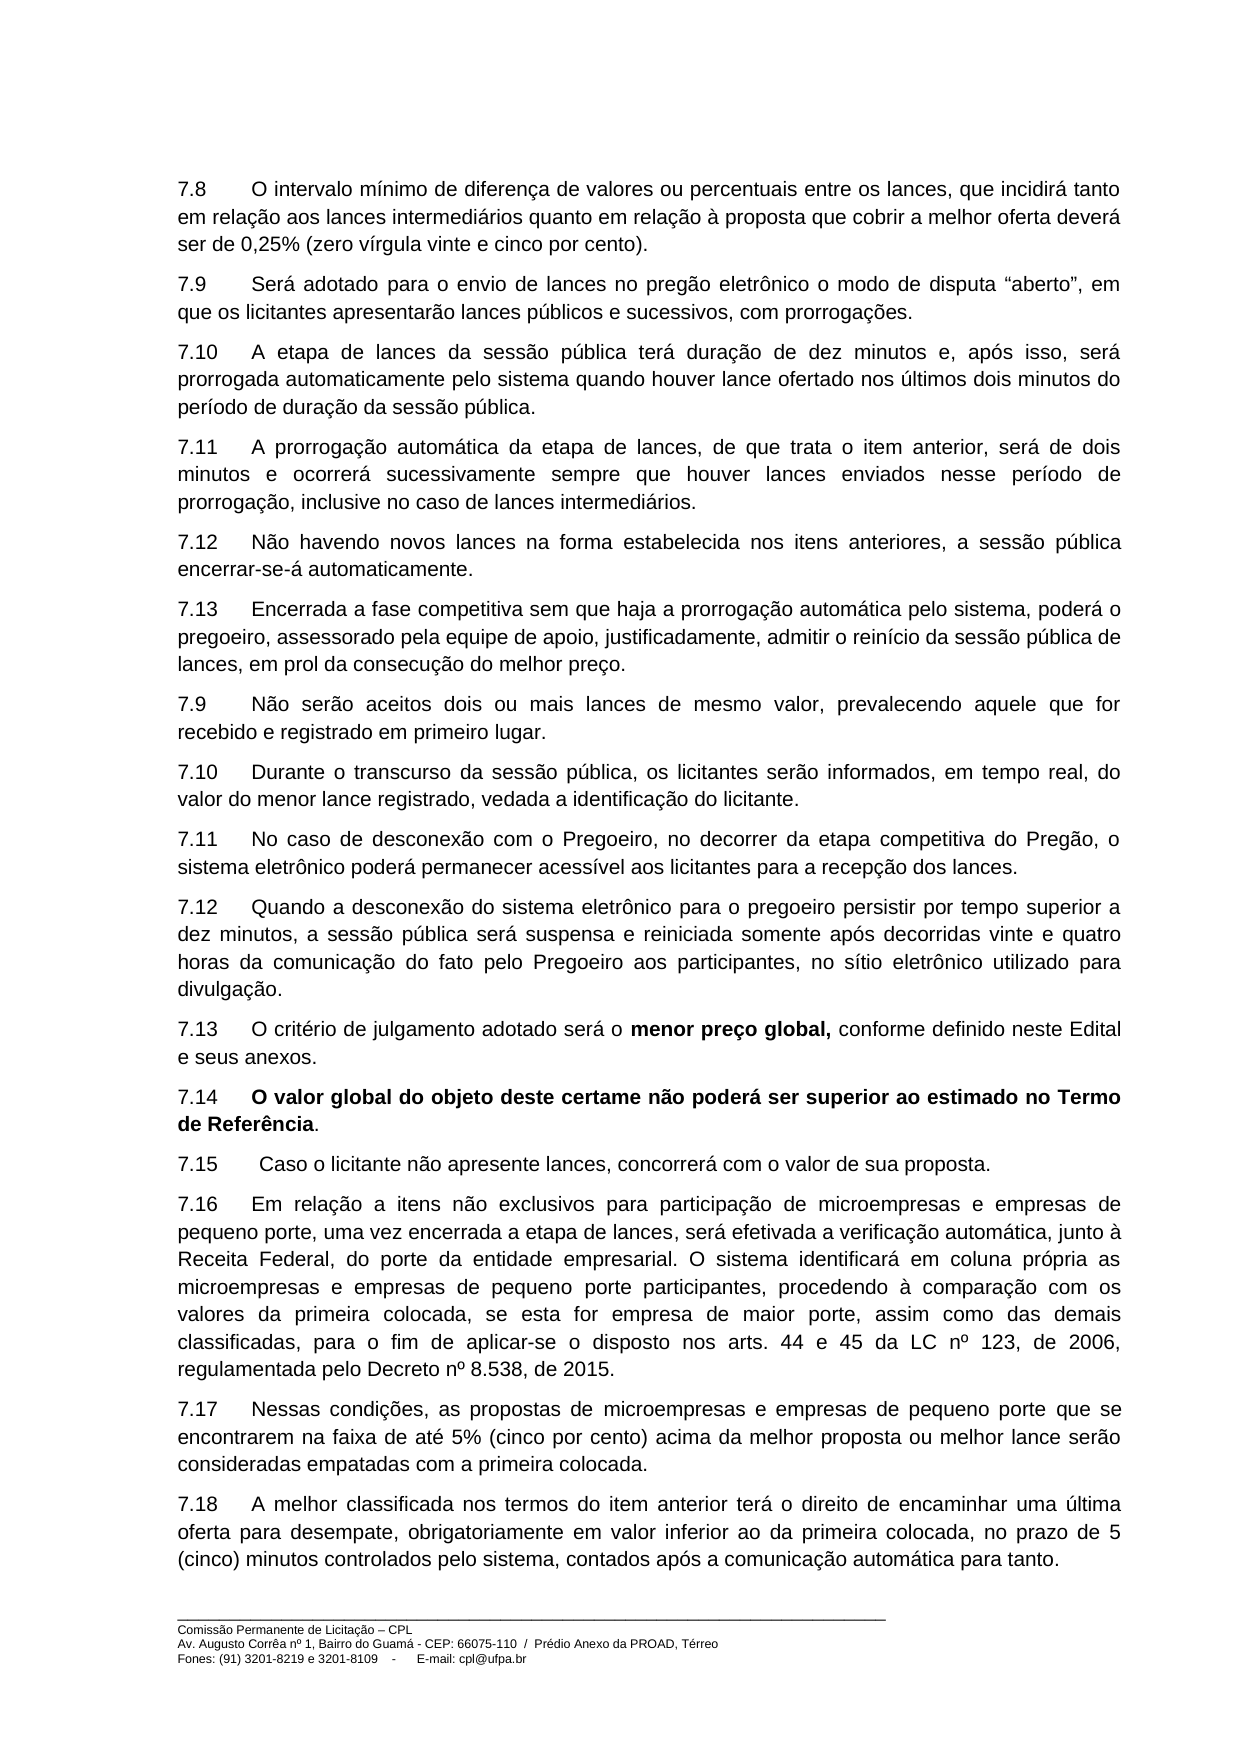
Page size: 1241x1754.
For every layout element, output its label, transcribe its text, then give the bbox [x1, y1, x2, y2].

list No caso de desconexão com o Pregoeiro, no decorrer da etapa competitiva do Pregão, o sistema eletrônico poderá permanecer acessível aos licitantes para a recepção dos lances. [177, 827, 1122, 879]
list Será adotado para o envio de lances no pregão eletrônico o modo de disputa “aberto”, em que os licitantes apresentarão lances públicos e sucessivos, com prorrogações. [177, 272, 1122, 324]
list Quando a desconexão do sistema eletrônico para o pregoeiro persistir por tempo superior a dez minutos, a sessão pública será suspensa e reiniciada somente após decorridas vinte e quatro horas da comunicação do fato pelo Pregoeiro aos participantes, no sítio eletrônico utilizado para divulgação. [177, 895, 1122, 1001]
list O critério de julgamento adotado será o menor preço global, conforme definido neste Edital e seus anexos. [177, 1017, 1122, 1069]
list Nessas condições, as propostas de microempresas e empresas de pequeno porte que se encontrarem na faixa de até 5% (cinco por cento) acima da melhor proposta ou melhor lance serão consideradas empatadas com a primeira colocada. [177, 1397, 1122, 1476]
list Caso o licitante não apresente lances, concorrerá com o valor de sua proposta. [177, 1152, 1122, 1176]
list A etapa de lances da sessão pública terá duração de dez minutos e, após isso, será prorrogada automaticamente pelo sistema quando houver lance ofertado nos últimos dois minutos do período de duração da sessão pública. [177, 340, 1122, 419]
list O valor global do objeto deste certame não poderá ser superior ao estimado no Termo de Referência. [177, 1085, 1122, 1136]
list Encerrada a fase competitiva sem que haja a prorrogação automática pelo sistema, poderá o pregoeiro, assessorado pela equipe de apoio, justificadamente, admitir o reinício da sessão pública de lances, em prol da consecução do melhor preço. [177, 597, 1122, 676]
list A prorrogação automática da etapa de lances, de que trata o item anterior, será de dois minutos e ocorrerá sucessivamente sempre que houver lances enviados nesse período de prorrogação, inclusive no caso de lances intermediários. [177, 435, 1122, 514]
list Não havendo novos lances na forma estabelecida nos itens anteriores, a sessão pública encerrar-se-á automaticamente. [177, 530, 1122, 581]
list Durante o transcurso da sessão pública, os licitantes serão informados, em tempo real, do valor do menor lance registrado, vedada a identificação do licitante. [177, 760, 1122, 811]
list Não serão aceitos dois ou mais lances de mesmo valor, prevalecendo aquele que for recebido e registrado em primeiro lugar. [177, 692, 1122, 744]
list O intervalo mínimo de diferença de valores ou percentuais entre os lances, que incidirá tanto em relação aos lances intermediários quanto em relação à proposta que cobrir a melhor oferta deverá ser de 0,25% (zero vírgula vinte e cinco por cento). [177, 177, 1122, 256]
list Em relação a itens não exclusivos para participação de microempresas e empresas de pequeno porte, uma vez encerrada a etapa de lances, será efetivada a verificação automática, junto à Receita Federal, do porte da entidade empresarial. O sistema identificará em coluna própria as microempresas e empresas de pequeno porte participantes, procedendo à comparação com os valores da primeira colocada, se esta for empresa de maior porte, assim como das demais classificadas, para o fim de aplicar-se o disposto nos arts. 44 e 45 da LC nº 123, de 2006, regulamentada pelo Decreto nº 8.538, de 2015. [177, 1192, 1122, 1381]
list A melhor classificada nos termos do item anterior terá o direito de encaminhar uma última oferta para desempate, obrigatoriamente em valor inferior ao da primeira colocada, no prazo de 5 (cinco) minutos controlados pelo sistema, contados após a comunicação automática para tanto. [177, 1492, 1122, 1571]
